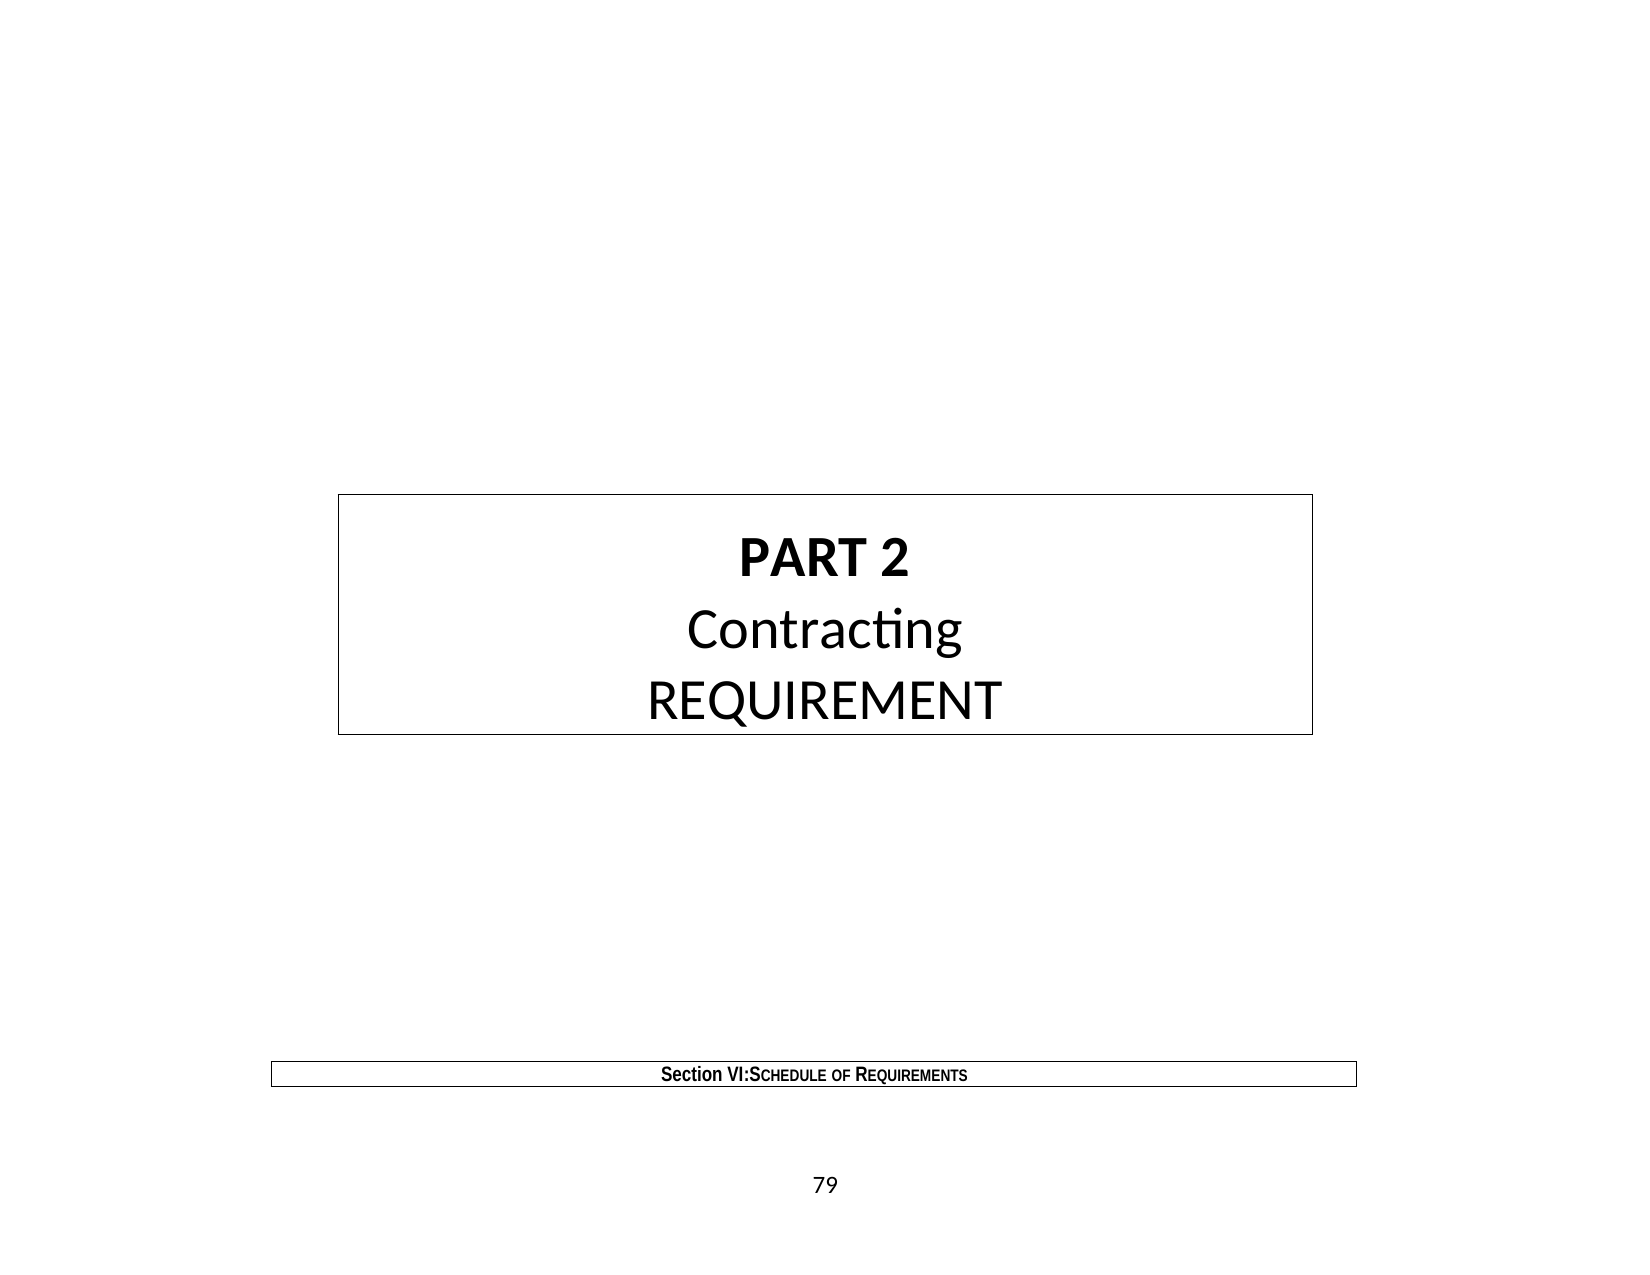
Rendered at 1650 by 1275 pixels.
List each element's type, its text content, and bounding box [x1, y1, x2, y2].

table_header PART 2 Contracting REQUIREMENT [339, 495, 1312, 734]
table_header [272, 1062, 1356, 1086]
